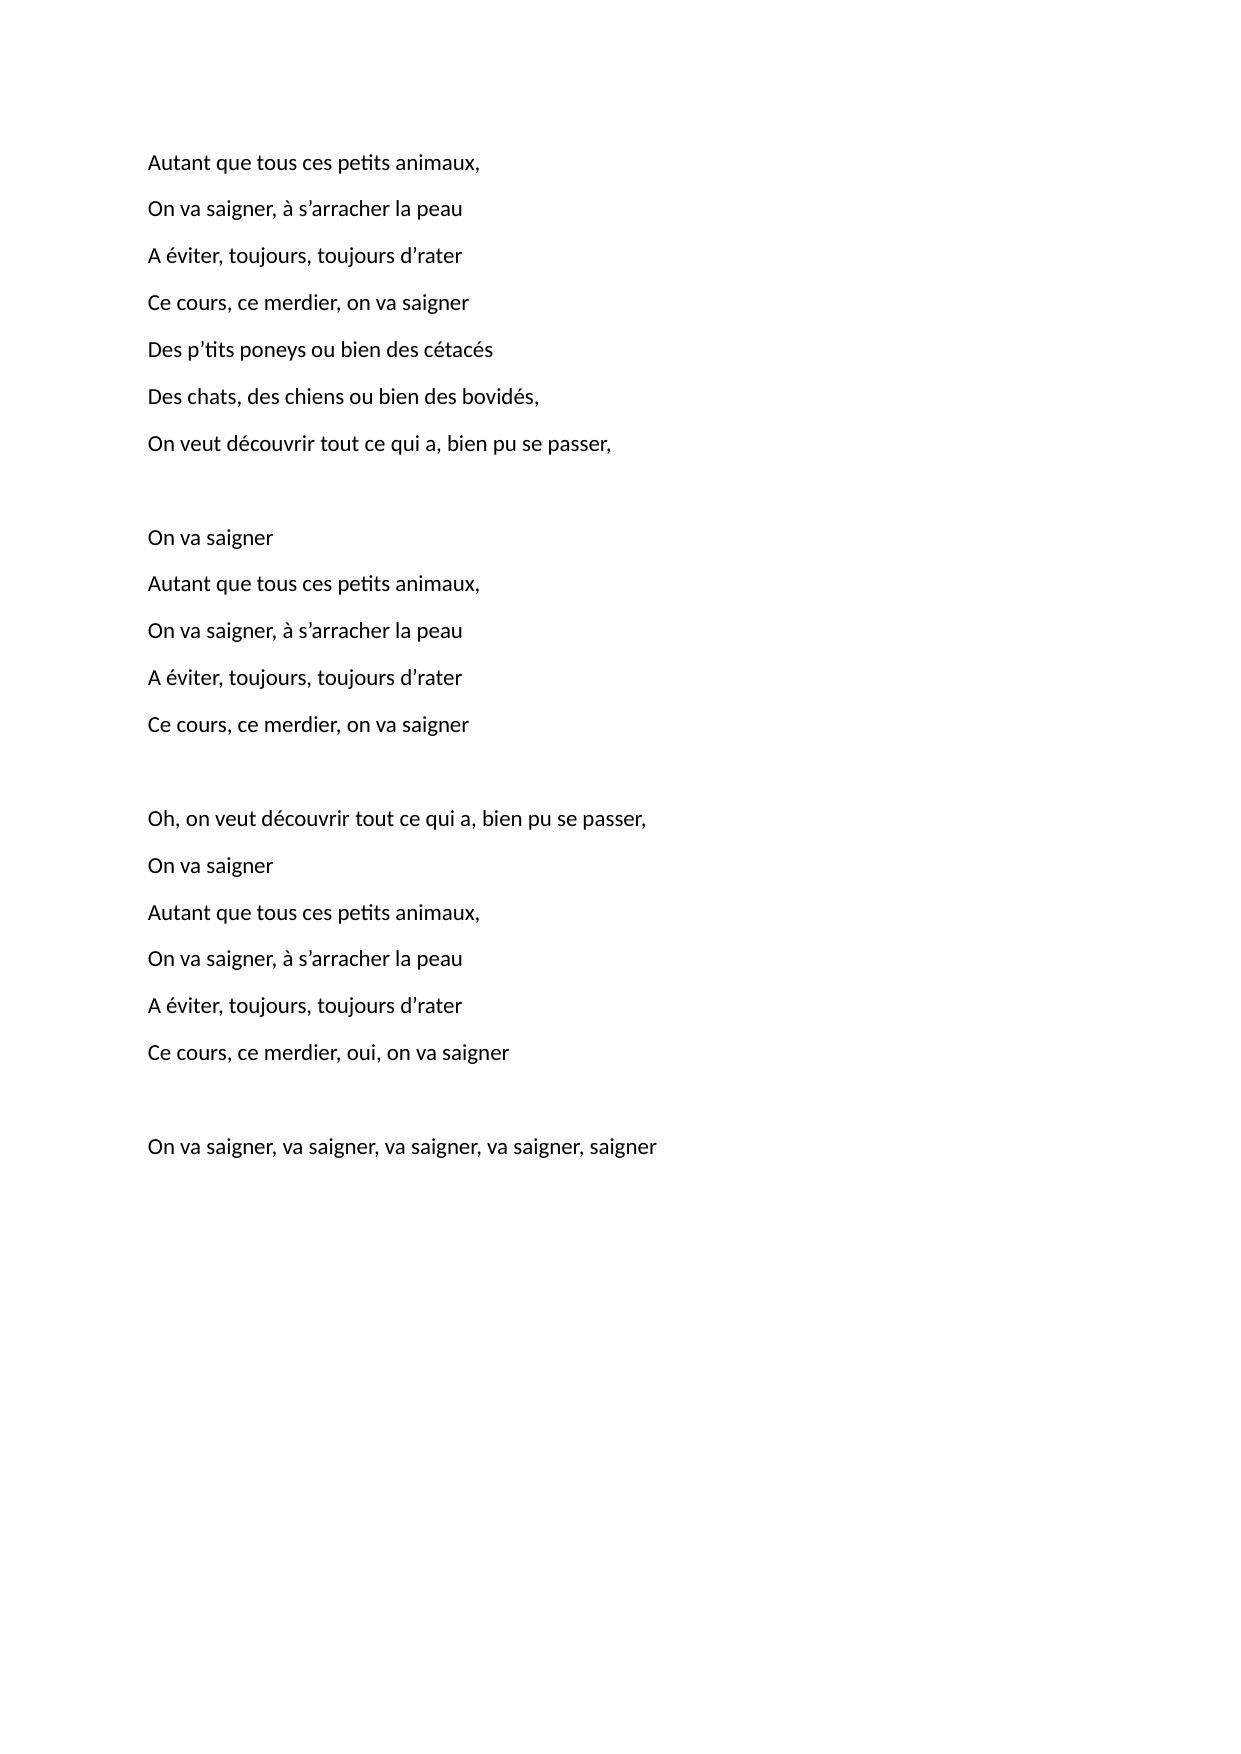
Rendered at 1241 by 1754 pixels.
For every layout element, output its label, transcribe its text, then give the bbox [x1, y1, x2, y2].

text A éviter, toujours, toujours d’rater [148, 241, 1093, 269]
text Ce cours, ce merdier, oui, on va saigner [148, 1038, 1093, 1066]
text Oh, on veut découvrir tout ce qui a, bien pu se passer, [148, 804, 1093, 832]
text On va saigner, à s’arracher la peau [148, 944, 1093, 972]
text On va saigner, à s’arracher la peau [148, 194, 1093, 222]
text Autant que tous ces petits animaux, [148, 898, 1093, 926]
text A éviter, toujours, toujours d’rater [148, 991, 1093, 1019]
text Ce cours, ce merdier, on va saigner [148, 288, 1093, 316]
text Des chats, des chiens ou bien des bovidés, [148, 382, 1093, 410]
text A éviter, toujours, toujours d’rater [148, 663, 1093, 691]
text On va saigner [148, 523, 1093, 551]
text On va saigner [148, 851, 1093, 879]
text On va saigner, à s’arracher la peau [148, 616, 1093, 644]
text Ce cours, ce merdier, on va saigner [148, 710, 1093, 738]
text On va saigner, va saigner, va saigner, va saigner, saigner [148, 1132, 1093, 1160]
text Autant que tous ces petits animaux, [148, 148, 1093, 176]
text On veut découvrir tout ce qui a, bien pu se passer, [148, 429, 1093, 457]
text Des p’tits poneys ou bien des cétacés [148, 335, 1093, 363]
text Autant que tous ces petits animaux, [148, 569, 1093, 597]
